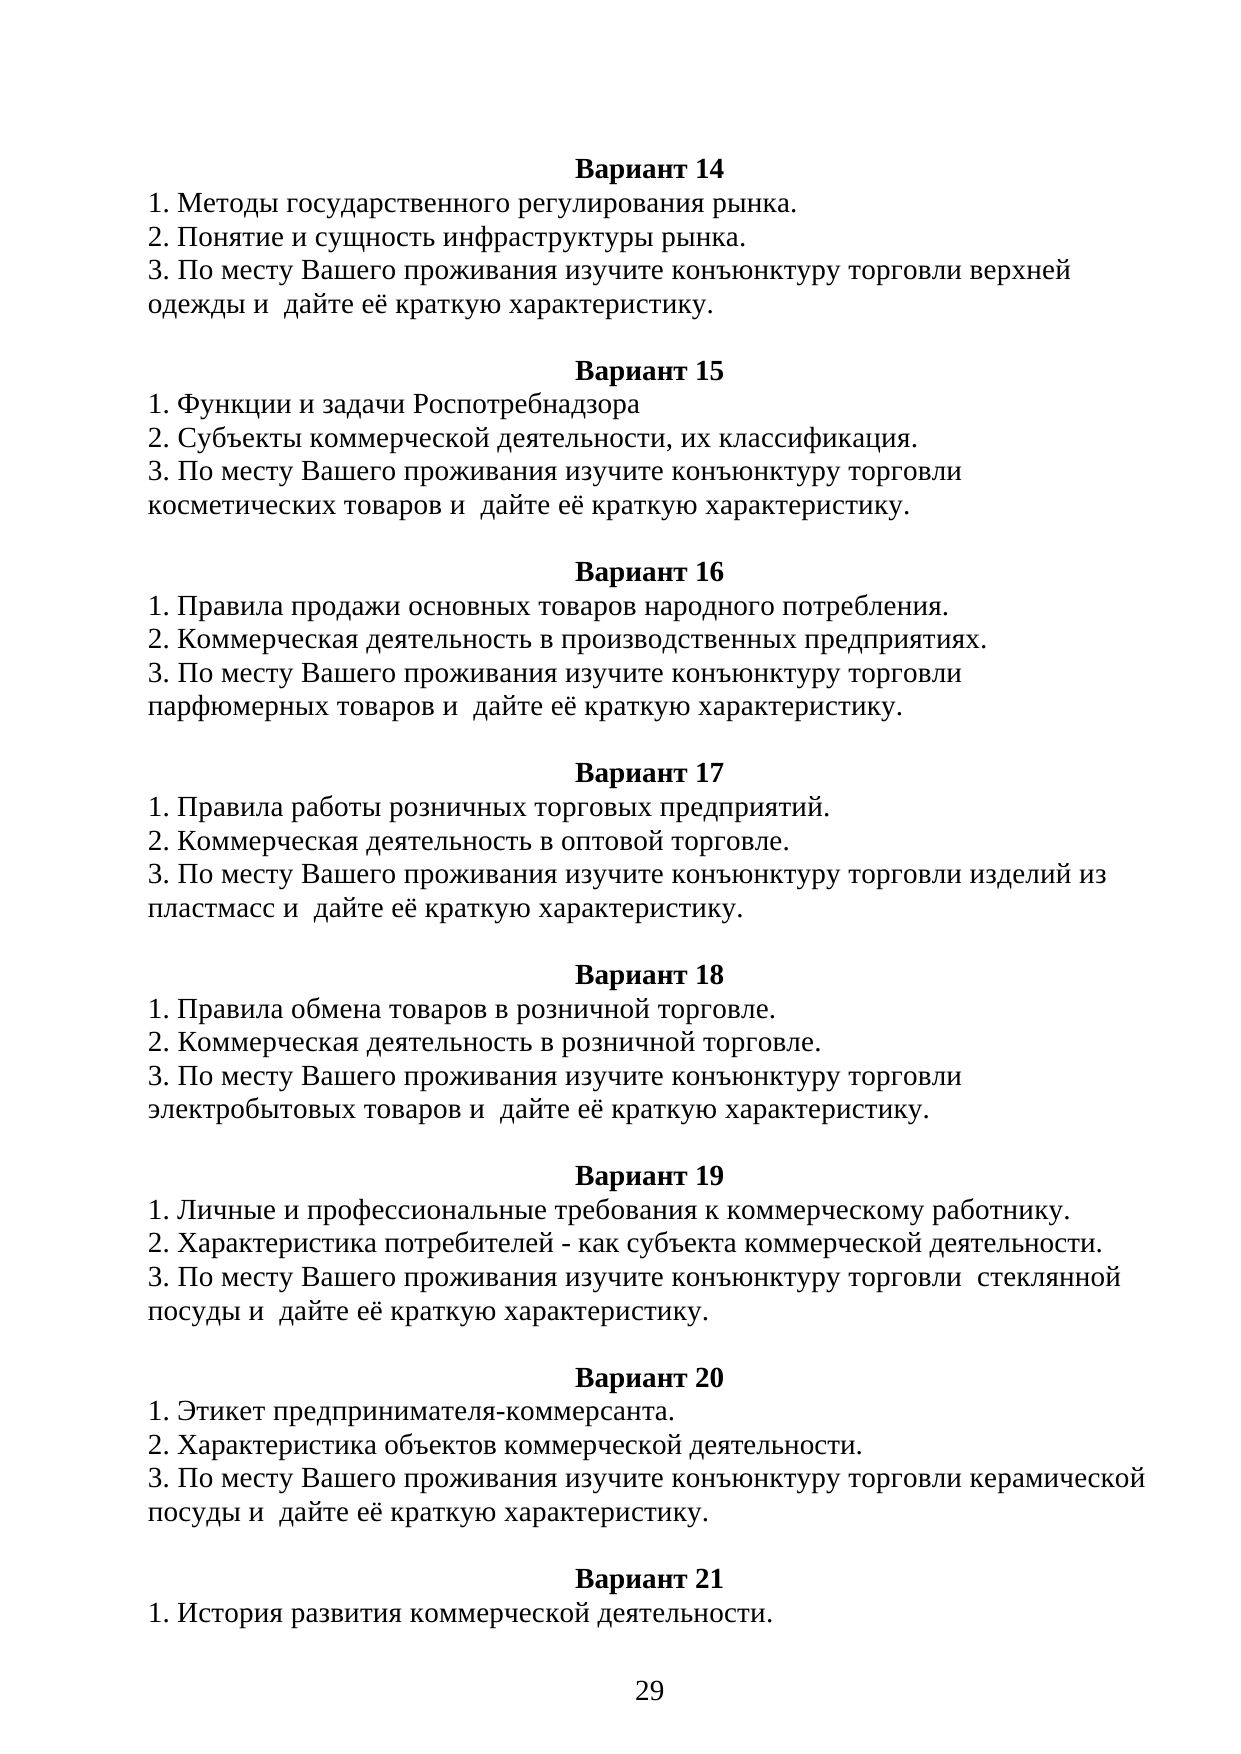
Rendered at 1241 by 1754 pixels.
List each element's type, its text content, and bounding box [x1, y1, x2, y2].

text 1. Правила продажи основных товаров народного потребления. [148, 588, 1152, 621]
text 1. Методы государственного регулирования рынка. [148, 185, 1152, 219]
text 2. Субъекты коммерческой деятельности, их классификация. [148, 420, 1152, 453]
text 3. По месту Вашего проживания изучите конъюнктуру торговли керамической посуды и дайте её краткую характеристику. [148, 1460, 1152, 1527]
text 1. Личные и профессиональные требования к коммерческому работнику. [148, 1192, 1152, 1226]
text 2. Понятие и сущность инфраструктуры рынка. [148, 219, 1152, 252]
text 2. Коммерческая деятельность в производственных предприятиях. [148, 621, 1152, 655]
text 1. Функции и задачи Роспотребнадзора [148, 386, 1152, 420]
text Вариант 16 [148, 554, 1152, 588]
text Вариант 14 [148, 152, 1152, 185]
text Вариант 15 [148, 353, 1152, 386]
text 3. По месту Вашего проживания изучите конъюнктуру торговли стеклянной посуды и дайте её краткую характеристику. [148, 1259, 1152, 1326]
text Вариант 20 [148, 1360, 1152, 1393]
text 2. Характеристика объектов коммерческой деятельности. [148, 1427, 1152, 1460]
text 3. По месту Вашего проживания изучите конъюнктуру торговли косметических товаров и дайте её краткую характеристику. [148, 453, 1152, 521]
text 1. История развития коммерческой деятельности. [148, 1595, 1152, 1628]
text 2. Коммерческая деятельность в оптовой торговле. [148, 823, 1152, 857]
text Вариант 17 [148, 755, 1152, 789]
text 3. По месту Вашего проживания изучите конъюнктуру торговли изделий из пластмасс и дайте её краткую характеристику. [148, 857, 1152, 924]
text 3. По месту Вашего проживания изучите конъюнктуру торговли парфюмерных товаров и дайте её краткую характеристику. [148, 655, 1152, 722]
text 3. По месту Вашего проживания изучите конъюнктуру торговли верхней одежды и дайте её краткую характеристику. [148, 252, 1152, 319]
text 2. Коммерческая деятельность в розничной торговле. [148, 1024, 1152, 1058]
text 2. Характеристика потребителей - как субъекта коммерческой деятельности. [148, 1226, 1152, 1259]
text Вариант 21 [148, 1561, 1152, 1594]
text Вариант 19 [148, 1158, 1152, 1192]
text 1. Правила обмена товаров в розничной торговле. [148, 991, 1152, 1024]
text 3. По месту Вашего проживания изучите конъюнктуру торговли электробытовых товаров и дайте её краткую характеристику. [148, 1058, 1152, 1125]
text 1. Этикет предпринимателя-коммерсанта. [148, 1393, 1152, 1427]
text Вариант 18 [148, 957, 1152, 991]
text 1. Правила работы розничных торговых предприятий. [148, 789, 1152, 823]
